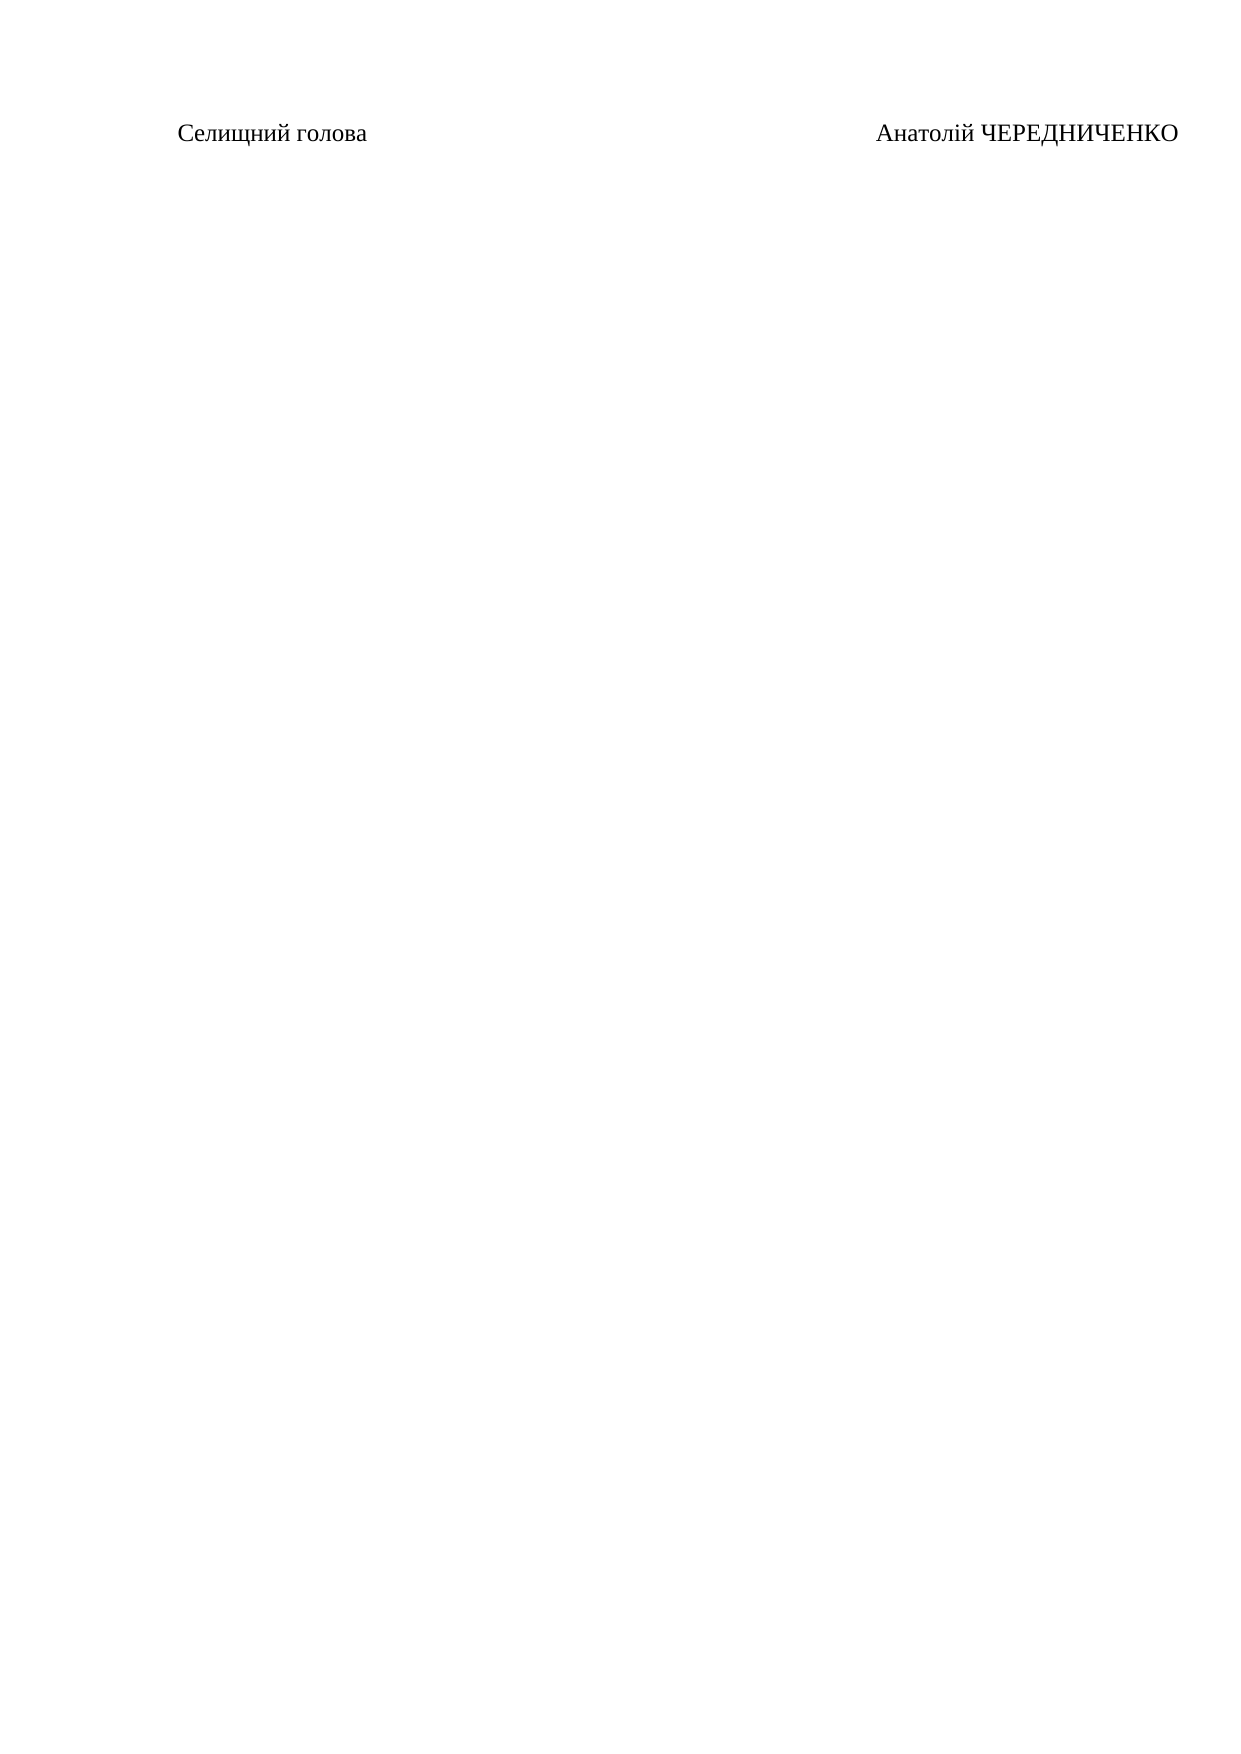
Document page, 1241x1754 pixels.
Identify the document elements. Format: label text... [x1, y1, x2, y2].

text Селищний голова Анатолій ЧЕРЕДНИЧЕНКО [177, 118, 1181, 147]
